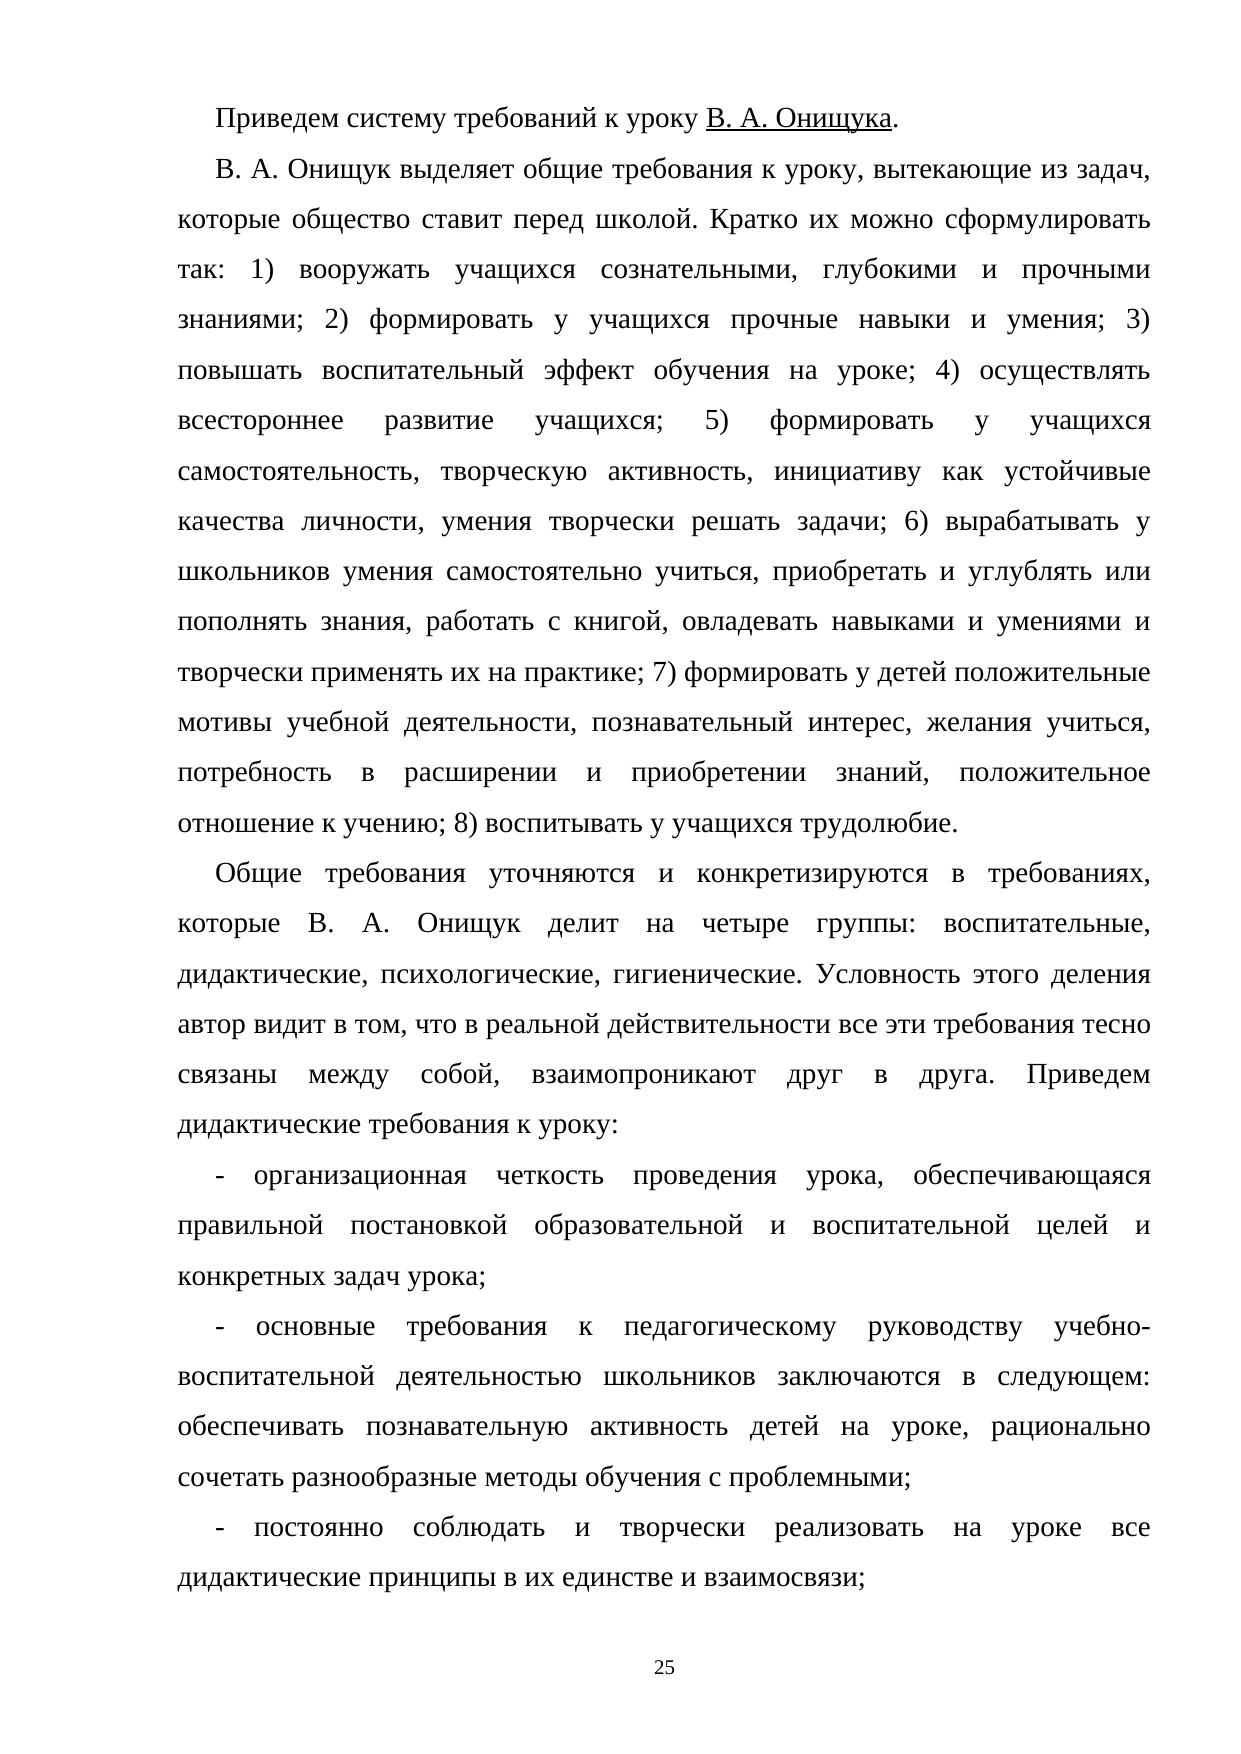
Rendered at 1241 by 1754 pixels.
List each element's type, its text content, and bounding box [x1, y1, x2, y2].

text Общие требования уточняются и конкретизируются в требованиях, которые В. А. Онищук делит на четыре группы: воспитательные, дидактические, психологические, гигиенические. Условность этого деления автор видит в том, что в реальной действительности все эти требования тесно связаны между собой, взаимопроникают друг в друга. Приведем дидактические требования к уроку: [177, 855, 1152, 1140]
text Приведем систему требований к уроку В. А. Онищука. [177, 100, 1152, 134]
text В. А. Онищук выделяет общие требования к уроку, вытекающие из задач, которые общество ставит перед школой. Кратко их можно сформулировать так: 1) вооружать учащихся сознательными, глубокими и прочными знаниями; 2) формировать у учащихся прочные навыки и умения; 3) повышать воспитательный эффект обучения на уроке; 4) осуществлять всестороннее развитие учащихся; 5) формировать у учащихся самостоятельность, творческую активность, инициативу как устойчивые качества личности, умения творчески решать задачи; 6) вырабатывать у школьников умения самостоятельно учиться, приобретать и углублять или пополнять знания, работать с книгой, овладевать навыками и умениями и творчески применять их на практике; 7) формировать у детей положительные мотивы учебной деятельности, познавательный интерес, желания учиться, потребность в расширении и приобретении знаний, положительное отношение к учению; 8) воспитывать у учащихся трудолюбие. [177, 151, 1152, 838]
text - организационная четкость проведения урока, обеспечивающаяся правильной постановкой образовательной и воспитательной целей и конкретных задач урока; [177, 1157, 1152, 1291]
text - основные требования к педагогическому руководству учебно-воспитательной деятельностью школьников заключаются в следующем: обеспечивать познавательную активность детей на уроке, рационально сочетать разнообразные методы обучения с проблемными; [177, 1308, 1152, 1492]
text - постоянно соблюдать и творчески реализовать на уроке все дидактические принципы в их единстве и взаимосвязи; [177, 1509, 1152, 1593]
